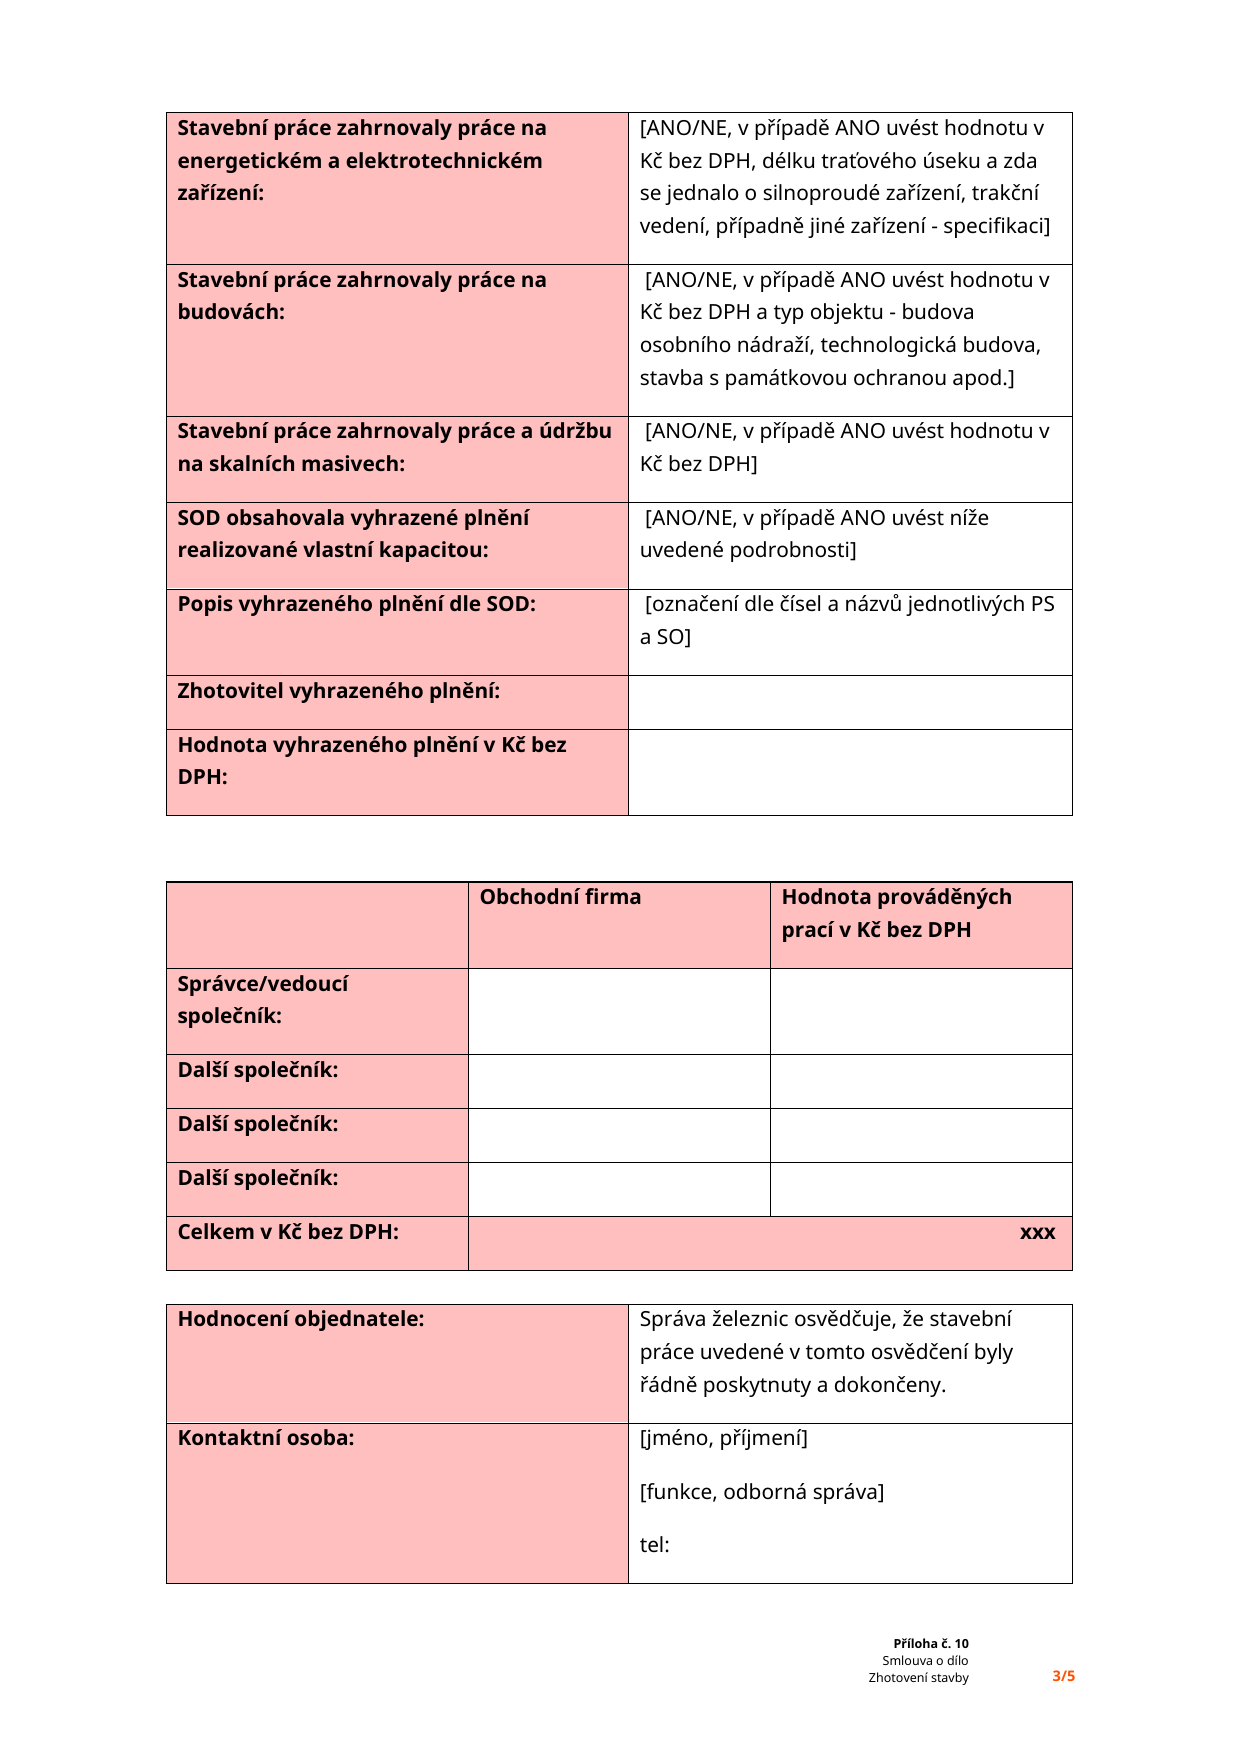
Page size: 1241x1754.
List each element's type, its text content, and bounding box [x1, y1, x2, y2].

table_cell [469, 1055, 770, 1108]
table_cell [označení dle čísel a názvů jednotlivých PS a SO] [629, 590, 1072, 675]
table_header [167, 883, 468, 968]
table_cell [771, 969, 1072, 1054]
table_cell Další společník: [167, 1109, 468, 1162]
table_cell [469, 969, 770, 1054]
table_header Správa železnic osvědčuje, že stavební práce uvedené v tomto osvědčení byly řádně poskytnuty a dokončeny. [629, 1305, 1072, 1422]
table_cell Další společník: [167, 1055, 468, 1108]
table_cell [629, 730, 1072, 815]
table_cell [ANO/NE, v případě ANO uvést hodnotu v Kč bez DPH] [629, 417, 1072, 502]
table_cell [ANO/NE, v případě ANO uvést hodnotu v Kč bez DPH, délku traťového úseku a zda se jednalo o silnoproudé zařízení, trakční vedení, případně jiné zařízení - specifikaci] [629, 113, 1072, 264]
table_cell SOD obsahovala vyhrazené plnění realizované vlastní kapacitou: [167, 503, 628, 588]
table_cell Stavební práce zahrnovaly práce na budovách: [167, 265, 628, 416]
table_cell [771, 1109, 1072, 1162]
table_header Hodnocení objednatele: [167, 1305, 628, 1422]
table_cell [629, 1424, 1072, 1583]
table_cell Stavební práce zahrnovaly práce a údržbu na skalních masivech: [167, 417, 628, 502]
table_cell [771, 1163, 1072, 1216]
table_header Obchodní firma [469, 883, 770, 968]
table_cell Zhotovitel vyhrazeného plnění: [167, 676, 628, 729]
table_cell [469, 1163, 770, 1216]
table_cell Správce/vedoucí společník: [167, 969, 468, 1054]
table_cell [ANO/NE, v případě ANO uvést hodnotu v Kč bez DPH a typ objektu - budova osobního nádraží, technologická budova, stavba s památkovou ochranou apod.] [629, 265, 1072, 416]
table_cell Další společník: [167, 1163, 468, 1216]
table_cell Kontaktní osoba: [167, 1424, 628, 1583]
table_cell Popis vyhrazeného plnění dle SOD: [167, 590, 628, 675]
table_cell [ANO/NE, v případě ANO uvést níže uvedené podrobnosti] [629, 503, 1072, 588]
table_header Hodnota prováděných prací v Kč bez DPH [771, 883, 1072, 968]
table_cell [469, 1109, 770, 1162]
table_cell Celkem v Kč bez DPH: [167, 1217, 468, 1270]
table_cell [771, 1055, 1072, 1108]
table_cell [629, 676, 1072, 729]
table_cell xxx (vyplnit pouze v případě, kdy se jedná o společnost) [469, 1217, 1072, 1270]
table_cell Hodnota vyhrazeného plnění v Kč bez DPH: [167, 730, 628, 815]
table_cell Stavební práce zahrnovaly práce na energetickém a elektrotechnickém zařízení: [167, 113, 628, 264]
